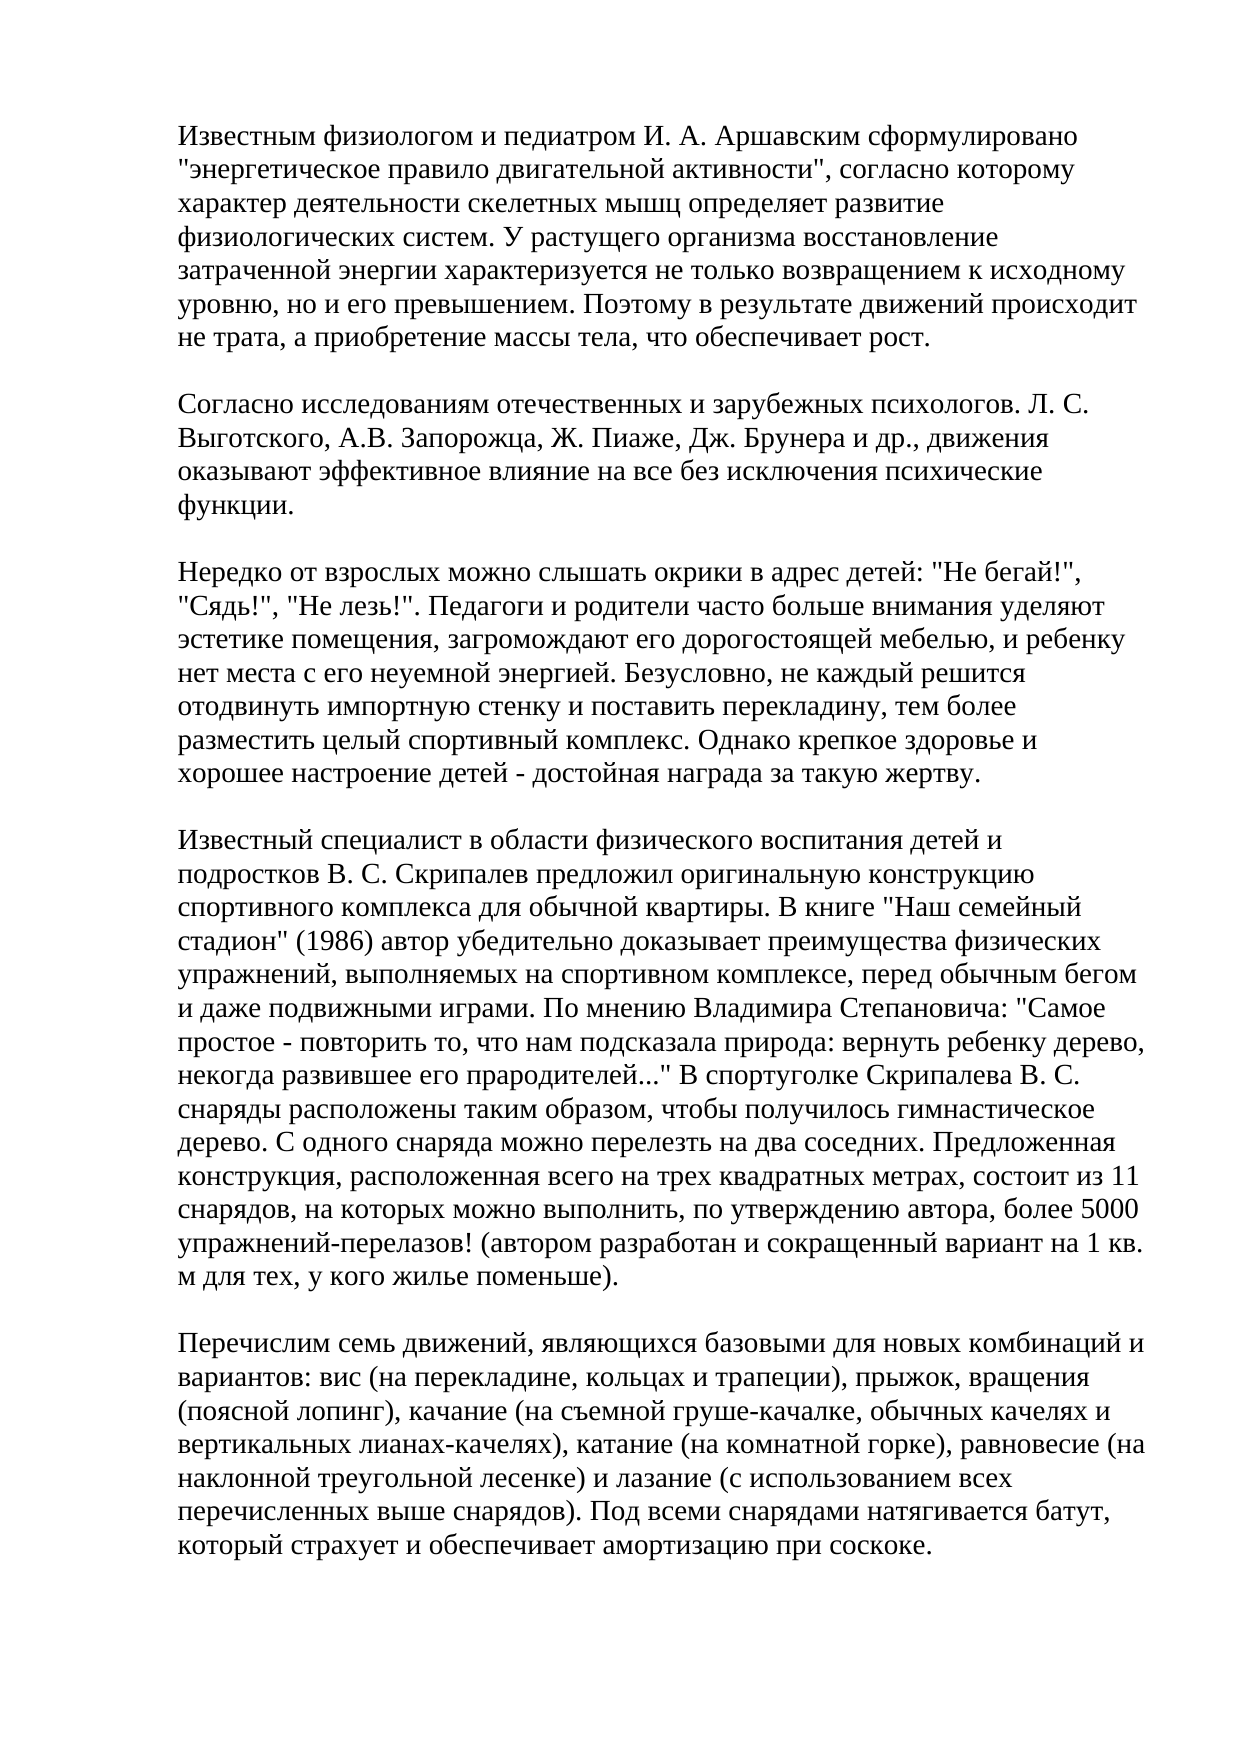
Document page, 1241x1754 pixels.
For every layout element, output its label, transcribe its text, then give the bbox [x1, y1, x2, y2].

text Перечислим семь движений, являющихся базовыми для новых комбинаций и вариантов: вис (на перекладине, кольцах и трапеции), прыжок, вращения (поясной лопинг), качание (на съемной груше-качалке, обычных качелях и вертикальных лианах-качелях), катание (на комнатной горке), равновесие (на наклонной треугольной лесенке) и лазание (с использованием всех перечисленных выше снарядов). Под всеми снарядами натягивается батут, который страхует и обеспечивает амортизацию при соскоке. [177, 1326, 1152, 1560]
text Известным физиологом и педиатром И. А. Аршавским сформулировано "энергетическое правило двигательной активности", согласно которому характер деятельности скелетных мышц определяет развитие физиологических систем. У растущего организма восстановление затраченной энергии характеризуется не только возвращением к исходному уровню, но и его превышением. Поэтому в результате движений происходит не трата, а приобретение массы тела, что обеспечивает рост. [177, 118, 1152, 353]
text Известный специалист в области физического воспитания детей и подростков В. С. Скрипалев предложил оригинальную конструкцию спортивного комплекса для обычной квартиры. В книге "Наш семейный стадион" (1986) автор убедительно доказывает преимущества физических упражнений, выполняемых на спортивном комплексе, перед обычным бегом и даже подвижными играми. По мнению Владимира Степановича: "Самое простое - повторить то, что нам подсказала природа: вернуть ребенку дерево, некогда развившее его прародителей..." В спортуголке Скрипалева В. С. снаряды расположены таким образом, чтобы получилось гимнастическое дерево. С одного снаряда можно перелезть на два соседних. Предложенная конструкция, расположенная всего на трех квадратных метрах, состоит из 11 снарядов, на которых можно выполнить, по утверждению автора, более 5000 упражнений-перелазов! (автором разработан и сокращенный вариант на для тех, у кого жилье поменьше). [177, 822, 1152, 1292]
text Нередко от взрослых можно слышать окрики в адрес детей: "Не бегай!", "Сядь!", "Не лезь!". Педагоги и родители часто больше внимания уделяют эстетике помещения, загромождают его дорогостоящей мебелью, и ребенку нет места с его неуемной энергией. Безусловно, не каждый решится отодвинуть импортную стенку и поставить перекладину, тем более разместить целый спортивный комплекс. Однако крепкое здоровье и хорошее настроение детей - достойная награда за такую жертву. [177, 554, 1152, 789]
text Согласно исследованиям отечественных и зарубежных психологов. Л. С. Выготского, А.В. Запорожца, Ж. Пиаже, Дж. Брунера и др., движения оказывают эффективное влияние на все без исключения психические функции. [177, 386, 1152, 521]
